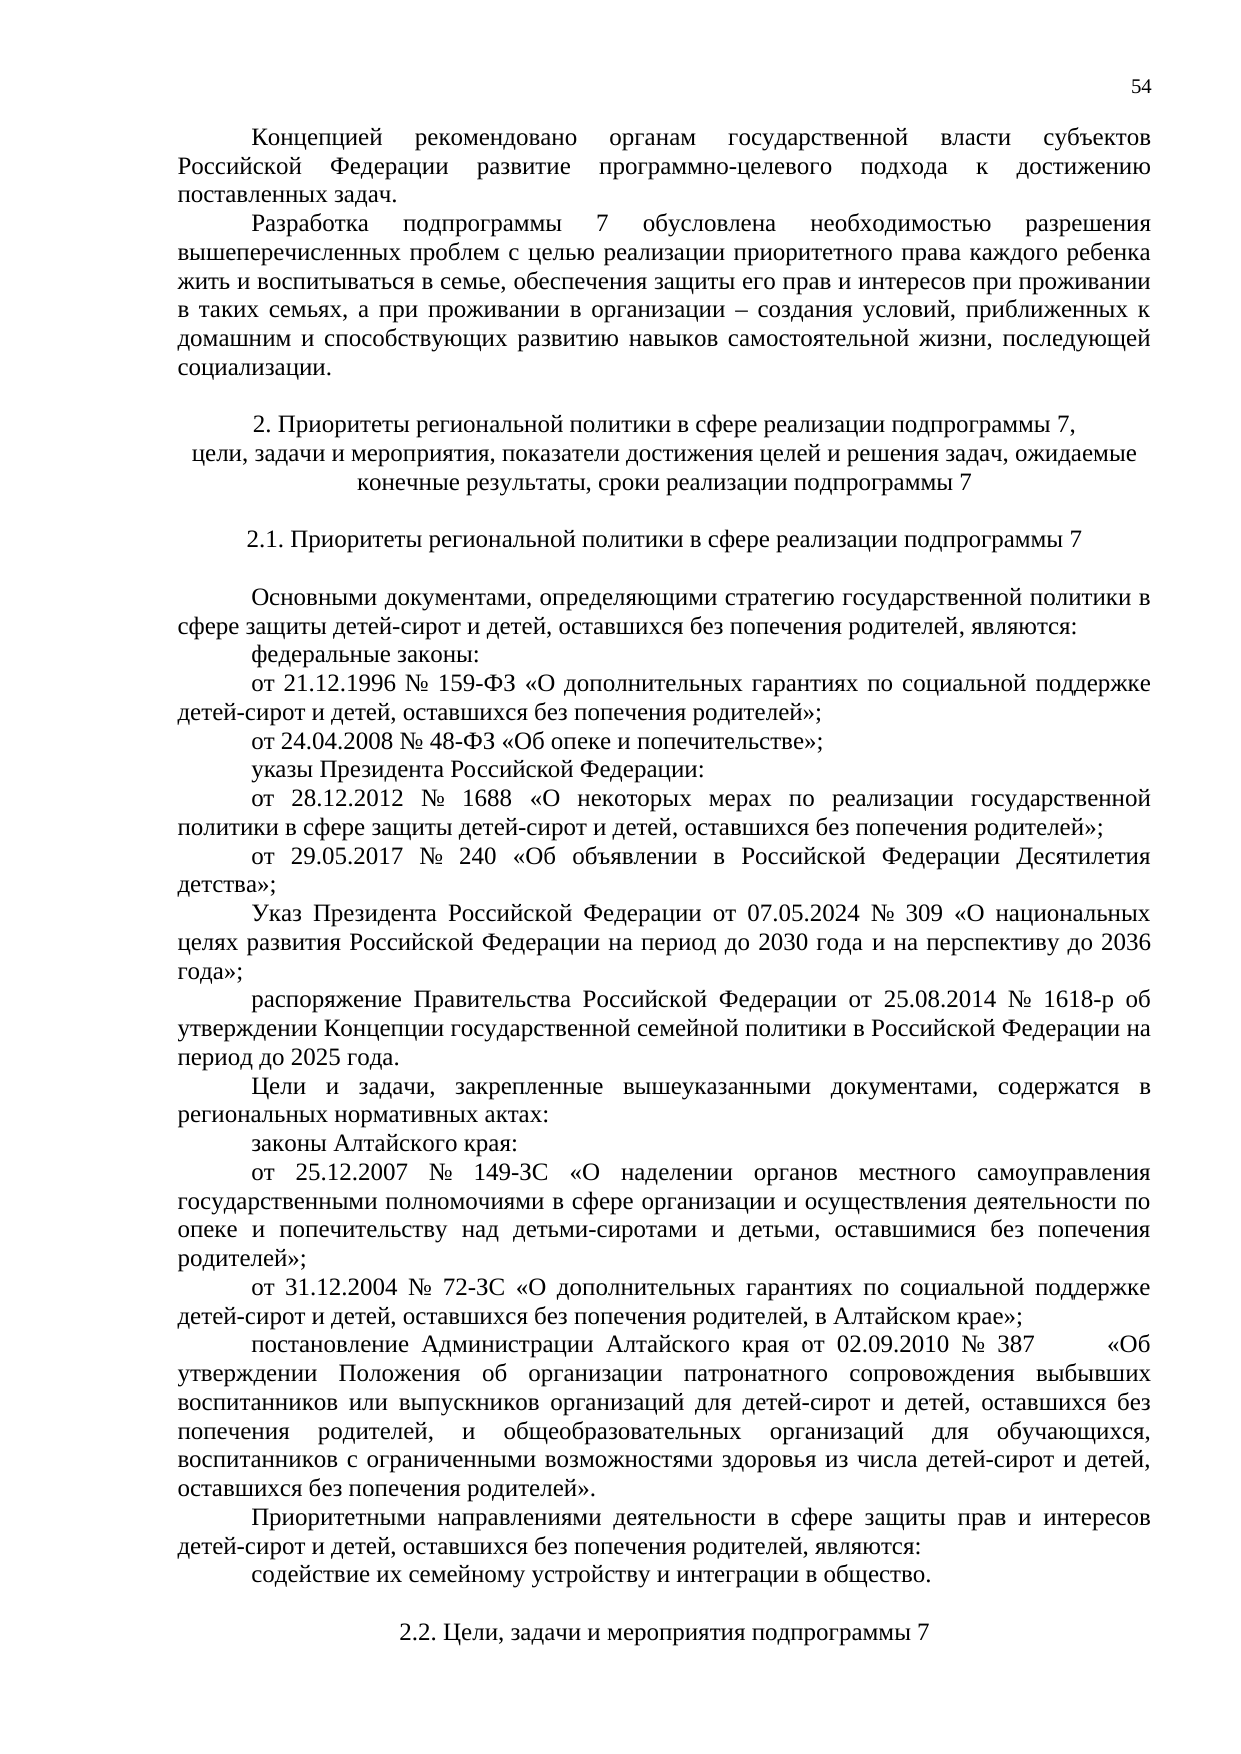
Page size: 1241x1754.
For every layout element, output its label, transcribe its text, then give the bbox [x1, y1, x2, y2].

text содействие их семейному устройству и интеграции в общество. [177, 1559, 1152, 1588]
text от 25.12.2007 № 149-ЗС «О наделении органов местного самоуправления государственными полномочиями в сфере организации и осуществления деятельности по опеке и попечительству над детьми-сиротами и детьми, оставшимися без попечения родителей»; [177, 1157, 1152, 1272]
text постановление Администрации Алтайского края от 02.09.2010 № 387 «Об утверждении Положения об организации патронатного сопровождения выбывших воспитанников или выпускников организаций для детей-сирот и детей, оставшихся без попечения родителей, и общеобразовательных организаций для обучающихся, воспитанников с ограниченными возможностями здоровья из числа детей-сирот и детей, оставшихся без попечения родителей». [177, 1329, 1152, 1502]
text 2.1. Приоритеты региональной политики в сфере реализации подпрограммы 7 [177, 524, 1152, 553]
text 2.2. Цели, задачи и мероприятия подпрограммы 7 [177, 1617, 1152, 1646]
text указы Президента Российской Федерации: [177, 754, 1152, 783]
text Основными документами, определяющими стратегию государственной политики в сфере защиты детей-сирот и детей, оставшихся без попечения родителей, являются: [177, 582, 1152, 639]
text цели, задачи и мероприятия, показатели достижения целей и решения задач, ожидаемые конечные результаты, сроки реализации подпрограммы 7 [177, 438, 1152, 496]
text Концепцией рекомендовано органам государственной власти субъектов Российской Федерации развитие программно-целевого подхода к достижению поставленных задач. [177, 122, 1152, 208]
text от 29.05.2017 № 240 «Об объявлении в Российской Федерации Десятилетия детства»; [177, 841, 1152, 898]
text Цели и задачи, закрепленные вышеуказанными документами, содержатся в региональных нормативных актах: [177, 1071, 1152, 1128]
text Разработка подпрограммы 7 обусловлена необходимостью разрешения вышеперечисленных проблем с целью реализации приоритетного права каждого ребенка жить и воспитываться в семье, обеспечения защиты его прав и интересов при проживании в таких семьях, а при проживании в организации – создания условий, приближенных к домашним и способствующих развитию навыков самостоятельной жизни, последующей социализации. [177, 208, 1152, 381]
text законы Алтайского края: [177, 1128, 1152, 1157]
text Указ Президента Российской Федерации от 07.05.2024 № 309 «О национальных целях развития Российской Федерации на период до 2030 года и на перспективу до 2036 года»; [177, 898, 1152, 984]
text от 31.12.2004 № 72-ЗС «О дополнительных гарантиях по социальной поддержке детей-сирот и детей, оставшихся без попечения родителей, в Алтайском крае»; [177, 1272, 1152, 1329]
text распоряжение Правительства Российской Федерации от 25.08.2014 № 1618-р об утверждении Концепции государственной семейной политики в Российской Федерации на период до 2025 года. [177, 984, 1152, 1071]
text от 28.12.2012 № 1688 «О некоторых мерах по реализации государственной политики в сфере защиты детей-сирот и детей, оставшихся без попечения родителей»; [177, 783, 1152, 841]
text от 21.12.1996 № 159-ФЗ «О дополнительных гарантиях по социальной поддержке детей-сирот и детей, оставшихся без попечения родителей»; [177, 668, 1152, 726]
text 2. Приоритеты региональной политики в сфере реализации подпрограммы 7, [177, 409, 1152, 438]
text Приоритетными направлениями деятельности в сфере защиты прав и интересов детей-сирот и детей, оставшихся без попечения родителей, являются: [177, 1502, 1152, 1559]
text федеральные законы: [177, 639, 1152, 668]
text от 24.04.2008 № 48-ФЗ «Об опеке и попечительстве»; [177, 726, 1152, 754]
